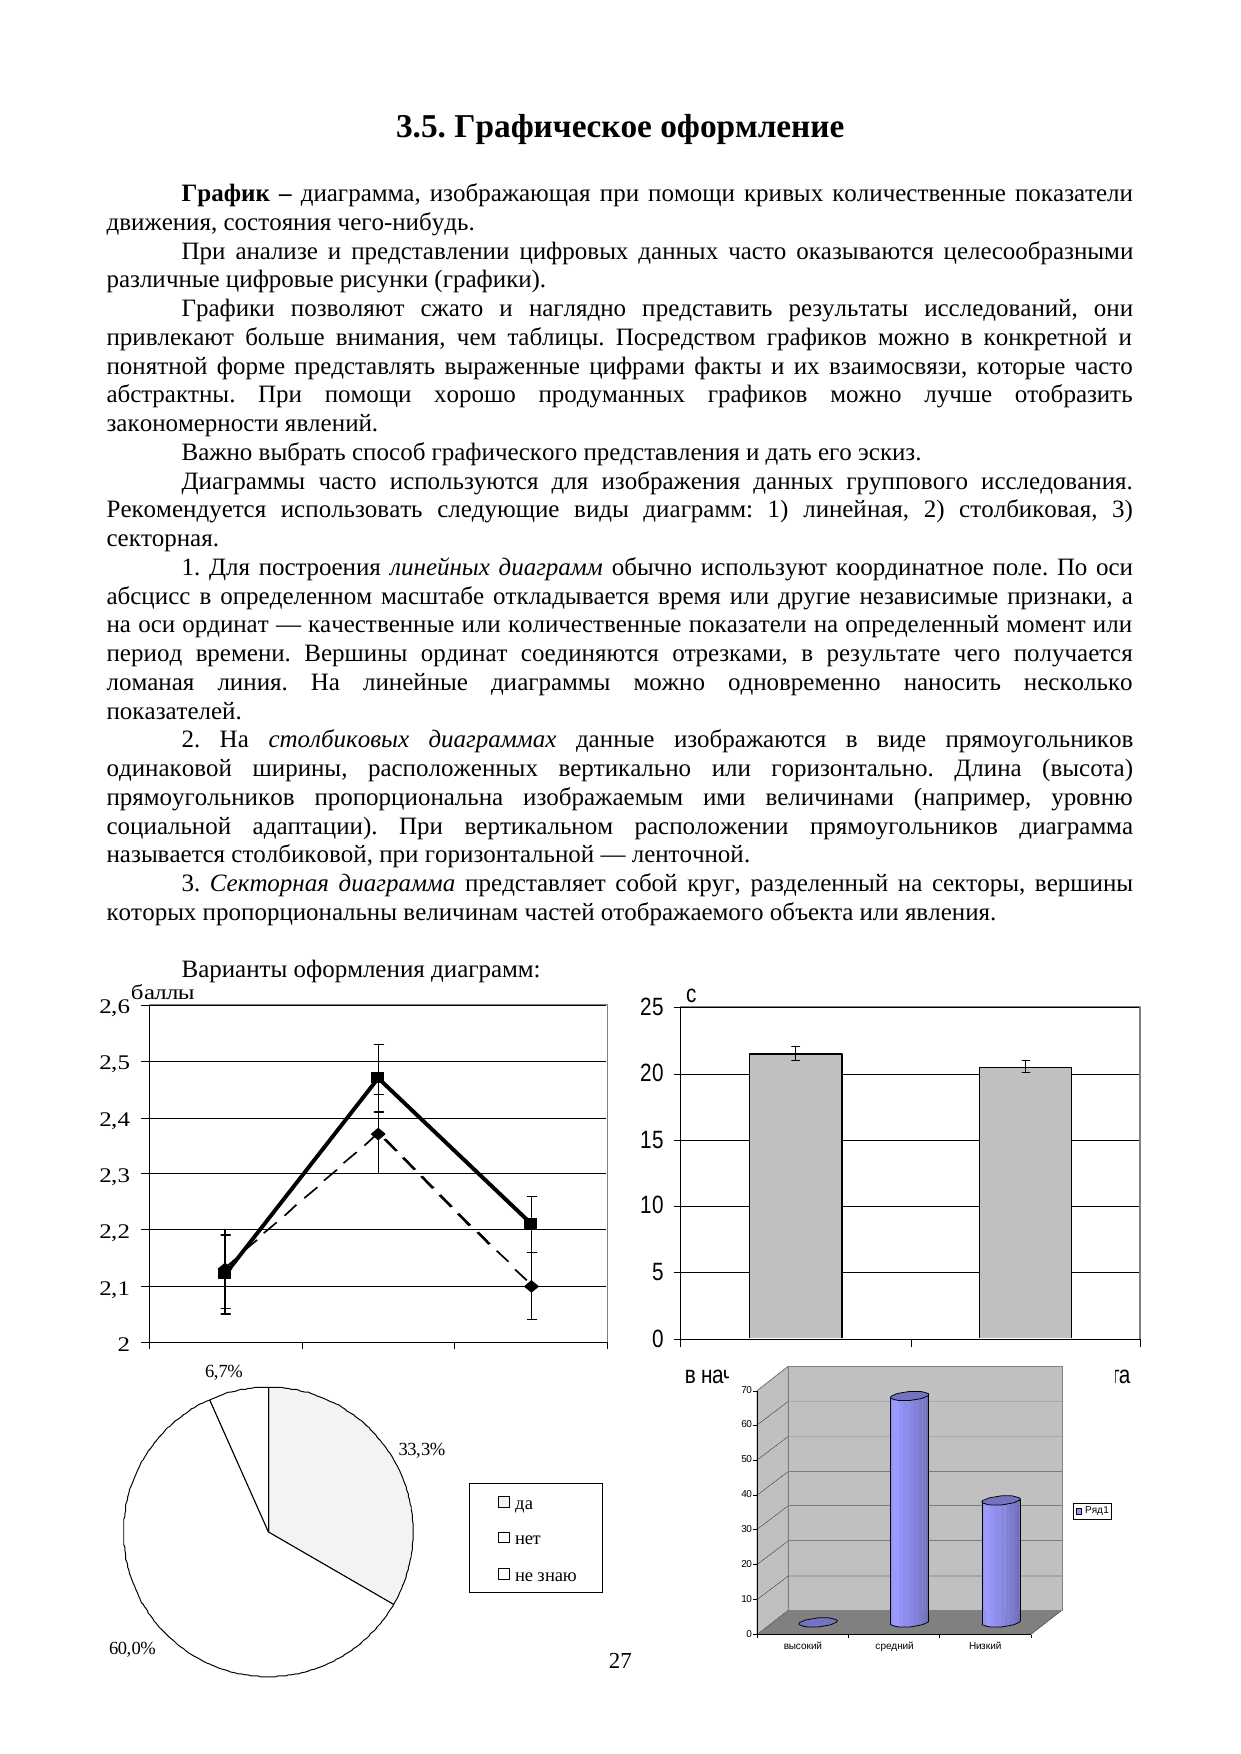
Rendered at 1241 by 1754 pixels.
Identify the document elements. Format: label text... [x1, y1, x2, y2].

text При анализе и представлении цифровых данных часто оказываются целесообразными различные цифровые рисунки (графики). [106, 236, 1134, 293]
text 3. Секторная диаграмма представляет собой круг, разделенный на секторы, вершины которых пропорциональны величинам частей отображаемого объекта или явления. [106, 868, 1134, 926]
text Варианты оформления диаграмм: [106, 954, 1134, 983]
text Графики позволяют сжато и наглядно представить результаты исследований, они привлекают больше внимания, чем таблицы. Посредством графиков можно в конкретной и понятной форме представлять выраженные цифрами факты и их взаимосвязи, которые часто абстрактны. При помощи хорошо продуманных графиков можно лучше отобразить закономерности явлений. [106, 293, 1134, 437]
text График – диаграмма, изображающая при помощи кривых количественные показатели движения, состояния чего-нибудь. [106, 178, 1134, 236]
text 1. Для построения линейных диаграмм обычно используют координатное поле. По оси абсцисс в определенном масштабе откладывается время или другие независимые признаки, а на оси ординат — качественные или количественные показатели на определенный момент или период времени. Вершины ординат соединяются отрезками, в результате чего получается ломаная линия. На линейные диаграммы можно одновременно наносить несколько показателей. [106, 552, 1134, 724]
text Важно выбрать способ графического представления и дать его эскиз. [106, 437, 1134, 466]
text 3.5. Графическое оформление [106, 106, 1134, 145]
text Диаграммы часто используются для изображения данных группового исследования. Рекомендуется использовать следующие виды диаграмм: 1) линейная, 2) столбиковая, 3) секторная. [106, 466, 1134, 552]
text 2. На столбиковых диаграммах данные изображаются в виде прямоугольников одинаковой ширины, расположенных вертикально или горизонтально. Длина (высота) прямоугольников пропорциональна изображаемым ими величинами (например, уровню социальной адаптации). При вертикальном расположении прямоугольников диаграмма называется столбиковой, при горизонтальной — ленточной. [106, 724, 1134, 868]
